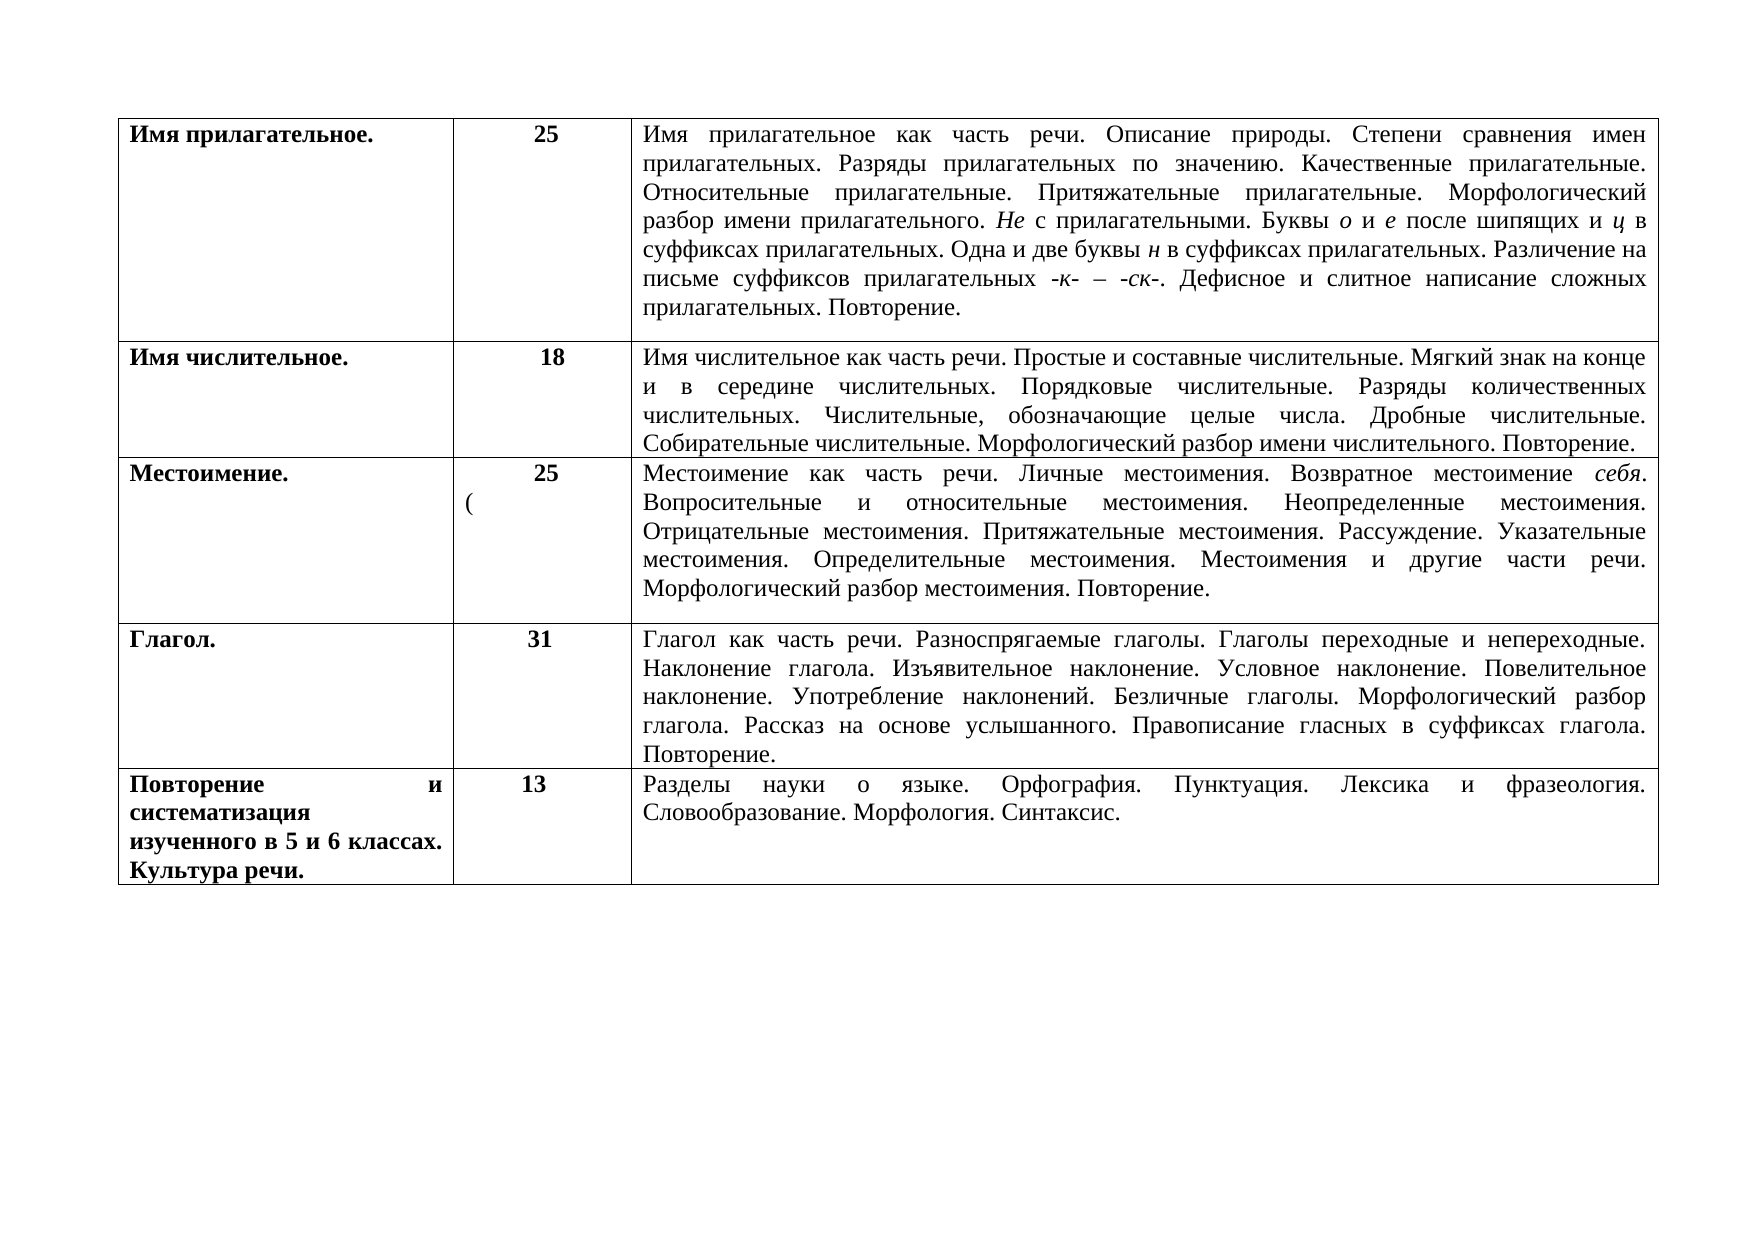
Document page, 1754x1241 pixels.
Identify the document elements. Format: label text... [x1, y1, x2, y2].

table_cell 31 [454, 624, 631, 768]
table_cell Местоимение как часть речи. Личные местоимения. Возвратное местоимение себя. Вопросительные и относительные местоимения. Неопределенные местоимения. Отрицательные местоимения. Притяжательные местоимения. Рассуждение. Указательные местоимения. Определительные местоимения. Местоимения и другие части речи. Морфологический разбор местоимения. Повторение. [632, 458, 1658, 623]
table_cell 25 [454, 119, 631, 341]
table_cell Глагол. [119, 624, 453, 768]
table_cell Имя прилагательное. [119, 119, 453, 341]
table_cell Повторение и систематизация изученного в 5 и 6 классах. Культура речи. [119, 769, 453, 884]
table_cell 18 [454, 342, 631, 457]
table_cell Местоимение. [119, 458, 453, 623]
table_cell 13 [454, 769, 631, 884]
table_cell Имя числительное как часть речи. Простые и составные числительные. Мягкий знак на конце и в середине числительных. Порядковые числительные. Разряды количественных числительных. Числительные, обозначающие целые числа. Дробные числительные. Собирательные числительные. Морфологический разбор имени числительного. Повторение. [632, 342, 1658, 457]
table_cell Разделы науки о языке. Орфография. Пунктуация. Лексика и фразеология. Словообразование. Морфология. Синтаксис. [632, 769, 1658, 884]
table_cell 25 ( [454, 458, 631, 623]
table_cell Имя числительное. [119, 342, 453, 457]
table_cell Имя прилагательное как часть речи. Описание природы. Степени сравнения имен прилагательных. Разряды прилагательных по значению. Качественные прилагательные. Относительные прилагательные. Притяжательные прилагательные. Морфологический разбор имени прилагательного. Не с прилагательными. Буквы о и е после шипящих и ц в суффиксах прилагательных. Одна и две буквы н в суффиксах прилагательных. Различение на письме суффиксов прилагательных -к- – -ск-. Дефисное и слитное написание сложных прилагательных. Повторение. [632, 119, 1658, 341]
table_cell Глагол как часть речи. Разноспрягаемые глаголы. Глаголы переходные и непереходные. Наклонение глагола. Изъявительное наклонение. Условное наклонение. Повелительное наклонение. Употребление наклонений. Безличные глаголы. Морфологический разбор глагола. Рассказ на основе услышанного. Правописание гласных в суффиксах глагола. Повторение. [632, 624, 1658, 768]
